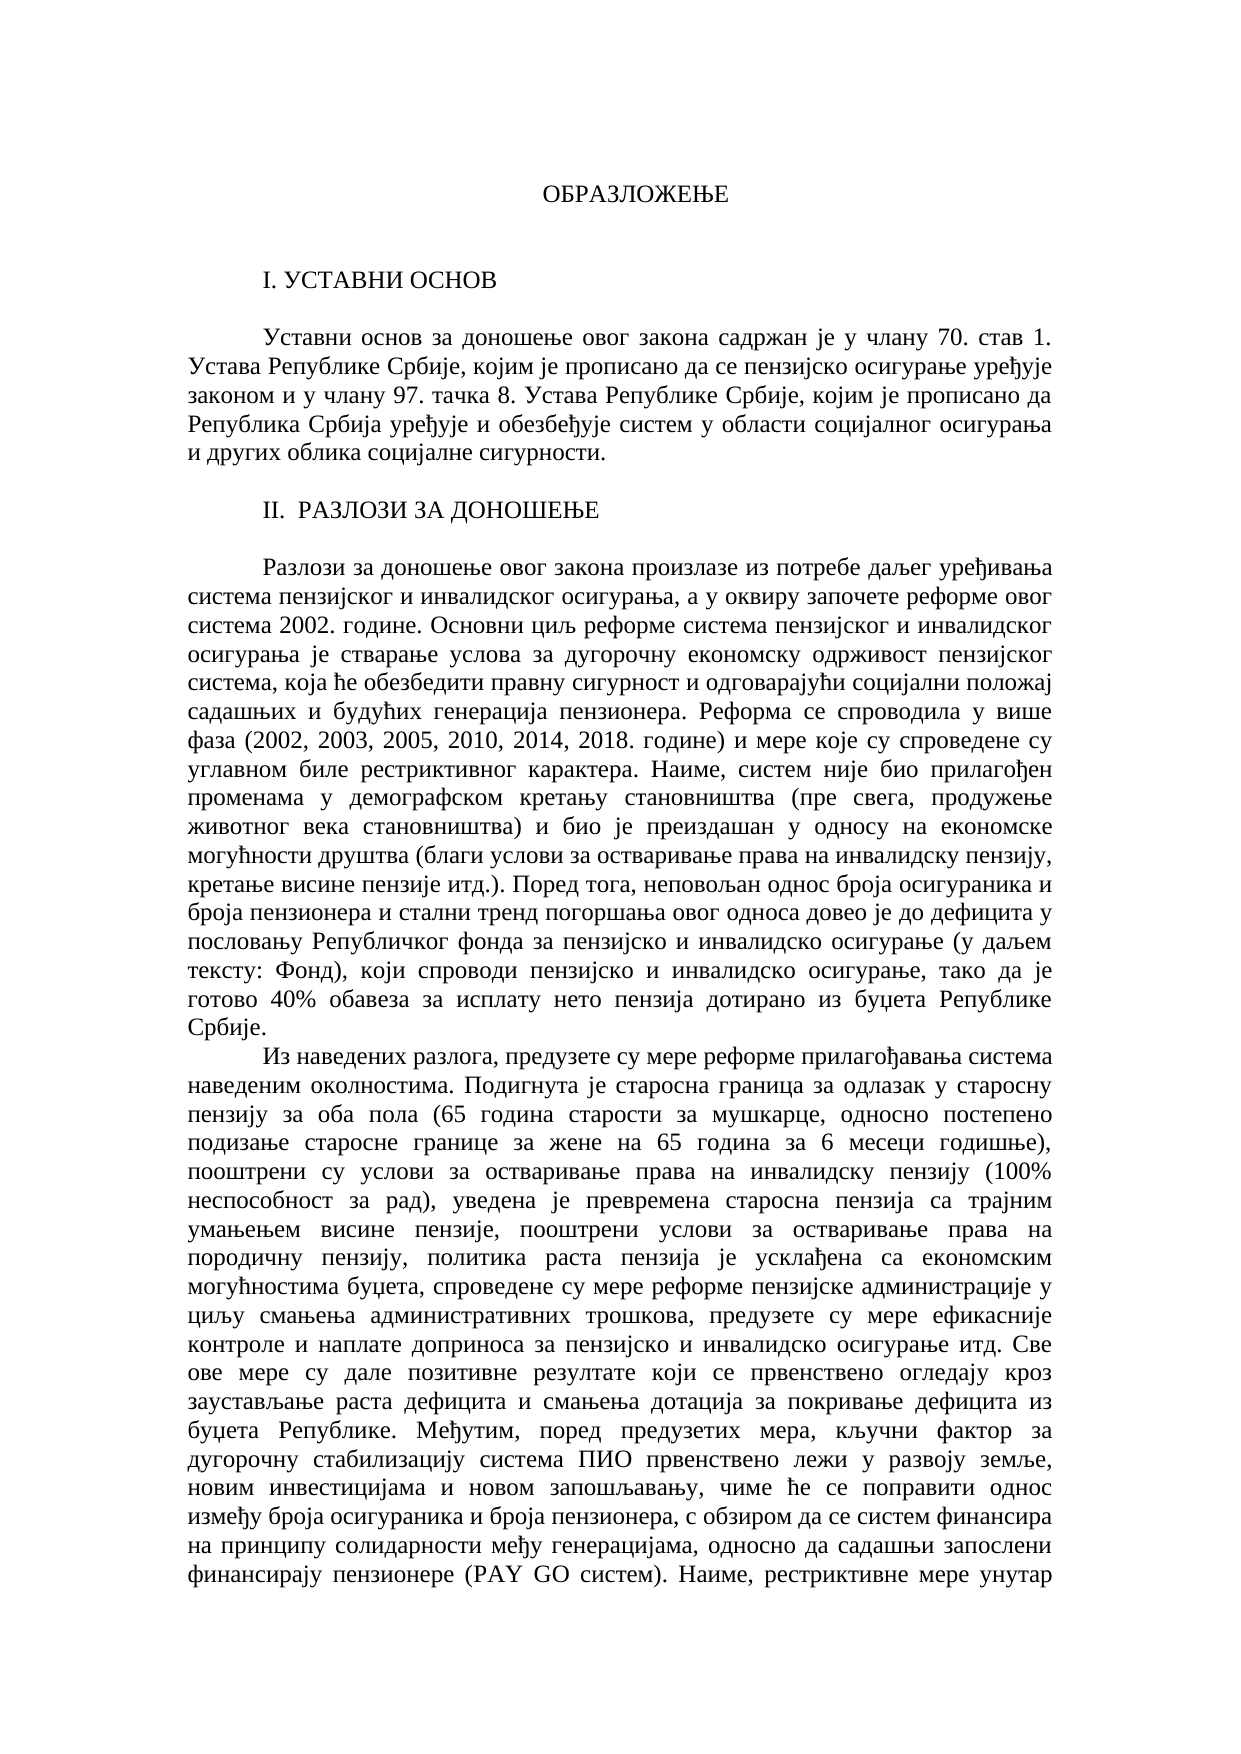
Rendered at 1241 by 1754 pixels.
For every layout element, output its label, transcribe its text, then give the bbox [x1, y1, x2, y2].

text Уставни основ за доношење овог закона садржан је у члану 70. став 1. Устава Републике Србије, којим је прописано да се пензијско осигурање уређује законом и у члану 97. тачка 8. Устава Републике Србије, којим је прописано да Република Србија уређује и обезбеђује систем у области социјалног осигурања и других облика социјалне сигурности. [187, 322, 1053, 466]
text Разлози за доношење овог закона произлазе из потребе даљег уређивања система пензијског и инвалидског осигурања, а у оквиру започете реформе овог система 2002. године. Основни циљ реформе система пензијског и инвалидског осигурања је стварање услова за дугорочну економску одрживост пензијског система, која ће обезбедити правну сигурност и одговарајући социјални положај садашњих и будућих генерација пензионера. Реформа се спроводила у више фаза (2002, 2003, 2005, 2010, 2014, 2018. године) и мере које су спроведене су углавном биле рестриктивног карактера. Наиме, систем није био прилагођен променама у демографском кретању становништва (пре свега, продужење животног века становништва) и био је преиздашан у односу на економске могућности друштва (благи услови за остваривање права на инвалидску пензију, кретање висине пензије итд.). Поред тога, неповољан однос броја осигураника и броја пензионера и стални тренд погоршања овог односа довео је до дефицита у пословању Републичког фонда за пензијско и инвалидско осигурање (у даљем тексту: Фонд), који спроводи пензијско и инвалидско осигурање, тако да је готово 40% обавеза за исплату нето пензија дотирано из буџета Републике Србије. [187, 552, 1053, 1041]
text I. УСТАВНИ ОСНОВ [187, 236, 1053, 294]
text ОБРАЗЛОЖЕЊЕ [187, 179, 1053, 207]
text II. РАЗЛОЗИ ЗА ДОНОШЕЊЕ [187, 466, 1053, 524]
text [187, 1041, 1053, 1587]
